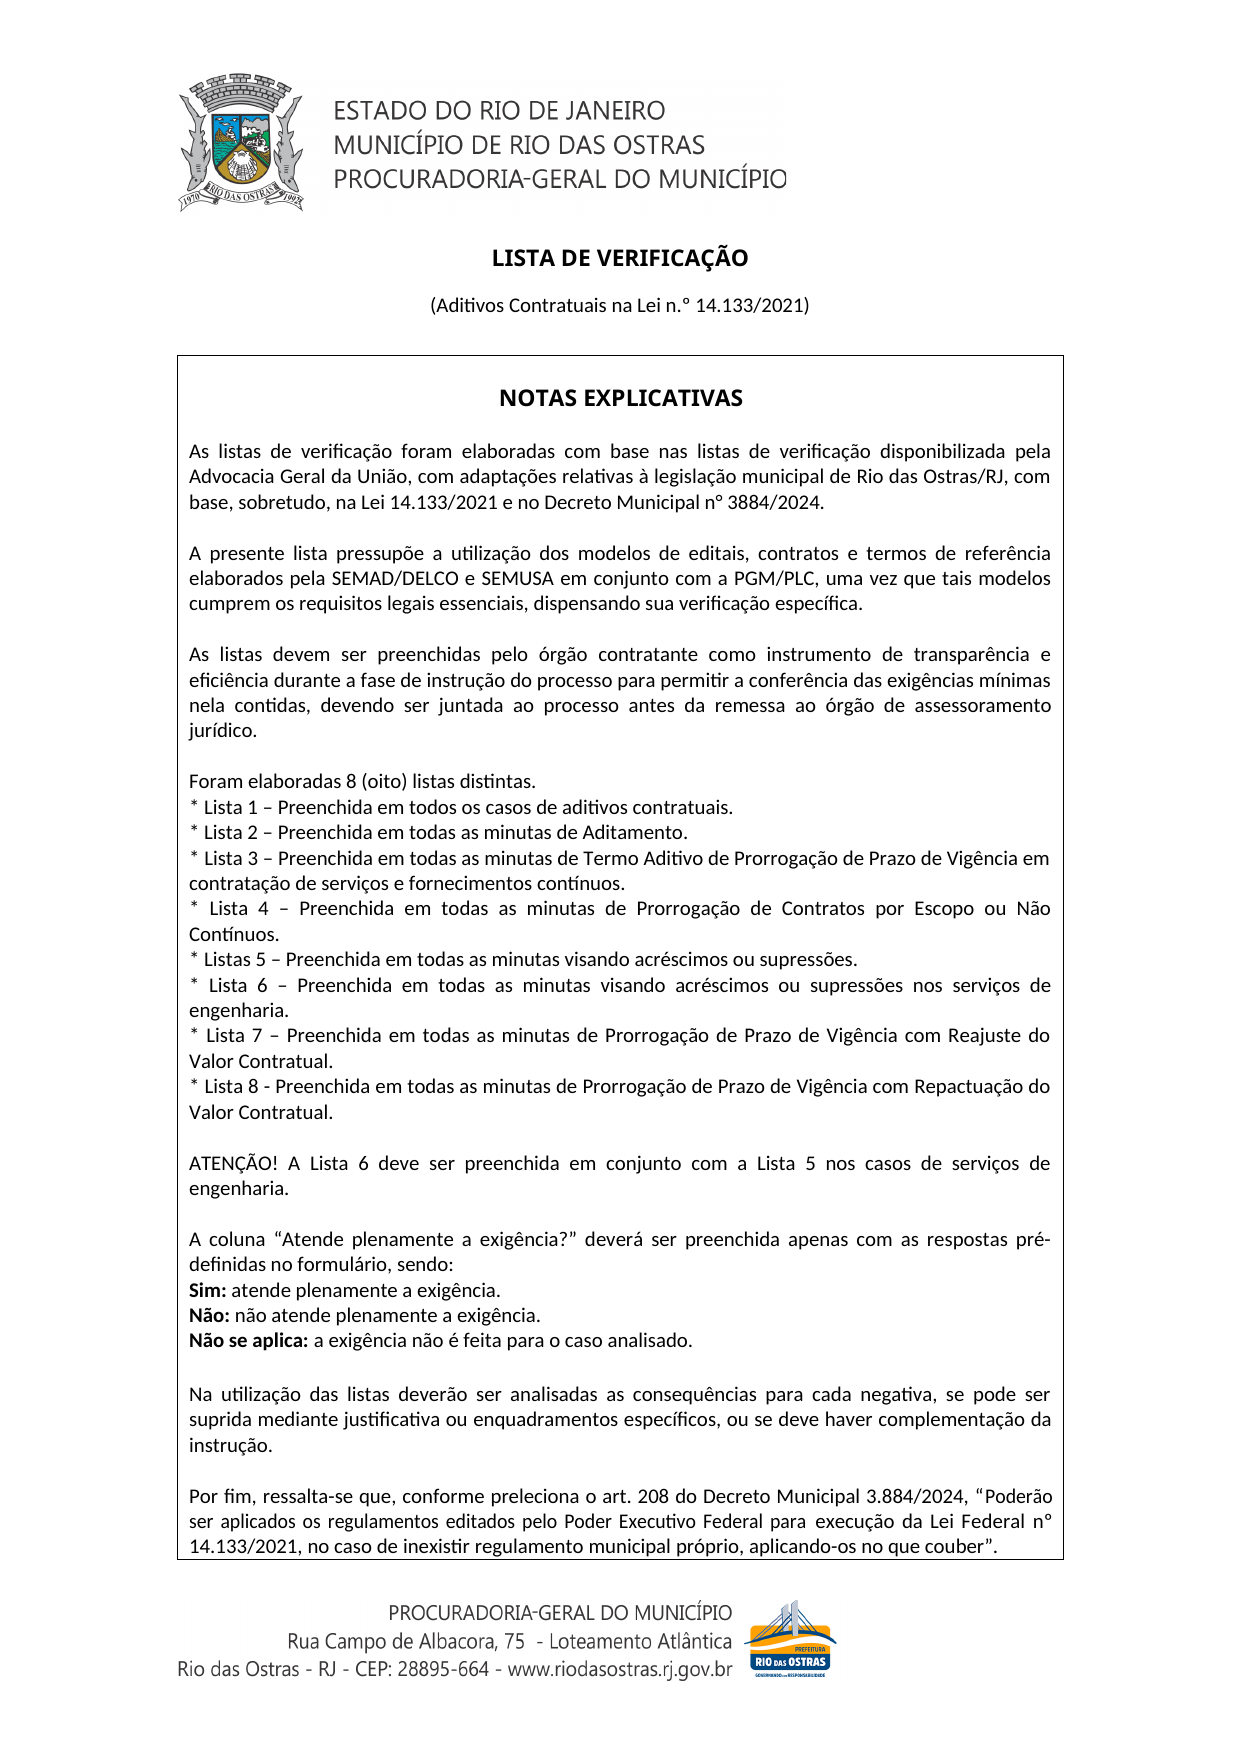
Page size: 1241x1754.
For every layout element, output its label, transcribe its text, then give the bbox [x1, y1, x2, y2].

text LISTA DE VERIFICAÇÃO [177, 242, 1063, 273]
picture [177, 1600, 848, 1681]
table_header NOTAS EXPLICATIVAS As listas de verificação foram elaboradas com base nas listas de verificação disponibilizada pela Advocacia Geral da União, com adaptações relativas à legislação municipal de Rio das Ostras/RJ, com base, sobretudo, na Lei 14.133/2021 e no Decreto Municipal n° 3884/2024. A presente lista pressupõe a utilização dos modelos de editais, contratos e termos de referência elaborados pela SEMAD/DELCO e SEMUSA em conjunto com a PGM/PLC, uma vez que tais modelos cumprem os requisitos legais essenciais, dispensando sua verificação específica. As listas devem ser preenchidas pelo órgão contratante como instrumento de transparência e eficiência durante a fase de instrução do processo para permitir a conferência das exigências mínimas nela contidas, devendo ser juntada ao processo antes da remessa ao órgão de assessoramento jurídico. Foram elaboradas 8 (oito) listas distintas. * Lista 1 – Preenchida em todos os casos de aditivos contratuais. * Lista 2 – Preenchida em todas as minutas de Aditamento. * Lista 3 – Preenchida em todas as minutas de Termo Aditivo de Prorrogação de Prazo de Vigência em contratação de serviços e fornecimentos contínuos. * Lista 4 – Preenchida em todas as minutas de Prorrogação de Contratos por Escopo ou Não Contínuos. * Listas 5 – Preenchida em todas as minutas visando acréscimos ou supressões. * Lista 6 – Preenchida em todas as minutas visando acréscimos ou supressões nos serviços de engenharia. * Lista 7 – Preenchida em todas as minutas de Prorrogação de Prazo de Vigência com Reajuste do Valor Contratual. * Lista 8 - Preenchida em todas as minutas de Prorrogação de Prazo de Vigência com Repactuação do Valor Contratual. ATENÇÃO! A Lista 6 deve ser preenchida em conjunto com a Lista 5 nos casos de serviços de engenharia. A coluna “Atende plenamente a exigência?” deverá ser preenchida apenas com as respostas pré-definidas no formulário, sendo: Sim: atende plenamente a exigência. Não: não atende plenamente a exigência. Não se aplica: a exigência não é feita para o caso analisado. Na utilização das listas deverão ser analisadas as consequências para cada negativa, se pode ser suprida mediante justificativa ou enquadramentos específicos, ou se deve haver complementação da instrução. Por fim, ressalta-se que, conforme preleciona o art. 208 do Decreto Municipal 3.884/2024, “Poderão ser aplicados os regulamentos editados pelo Poder Executivo Federal para execução da Lei Federal nº 14.133/2021, no caso de inexistir regulamento municipal próprio, aplicando-os no que couber”. [178, 356, 1063, 1559]
picture [177, 73, 787, 214]
text (Aditivos Contratuais na Lei n.º 14.133/2021) [177, 292, 1063, 317]
